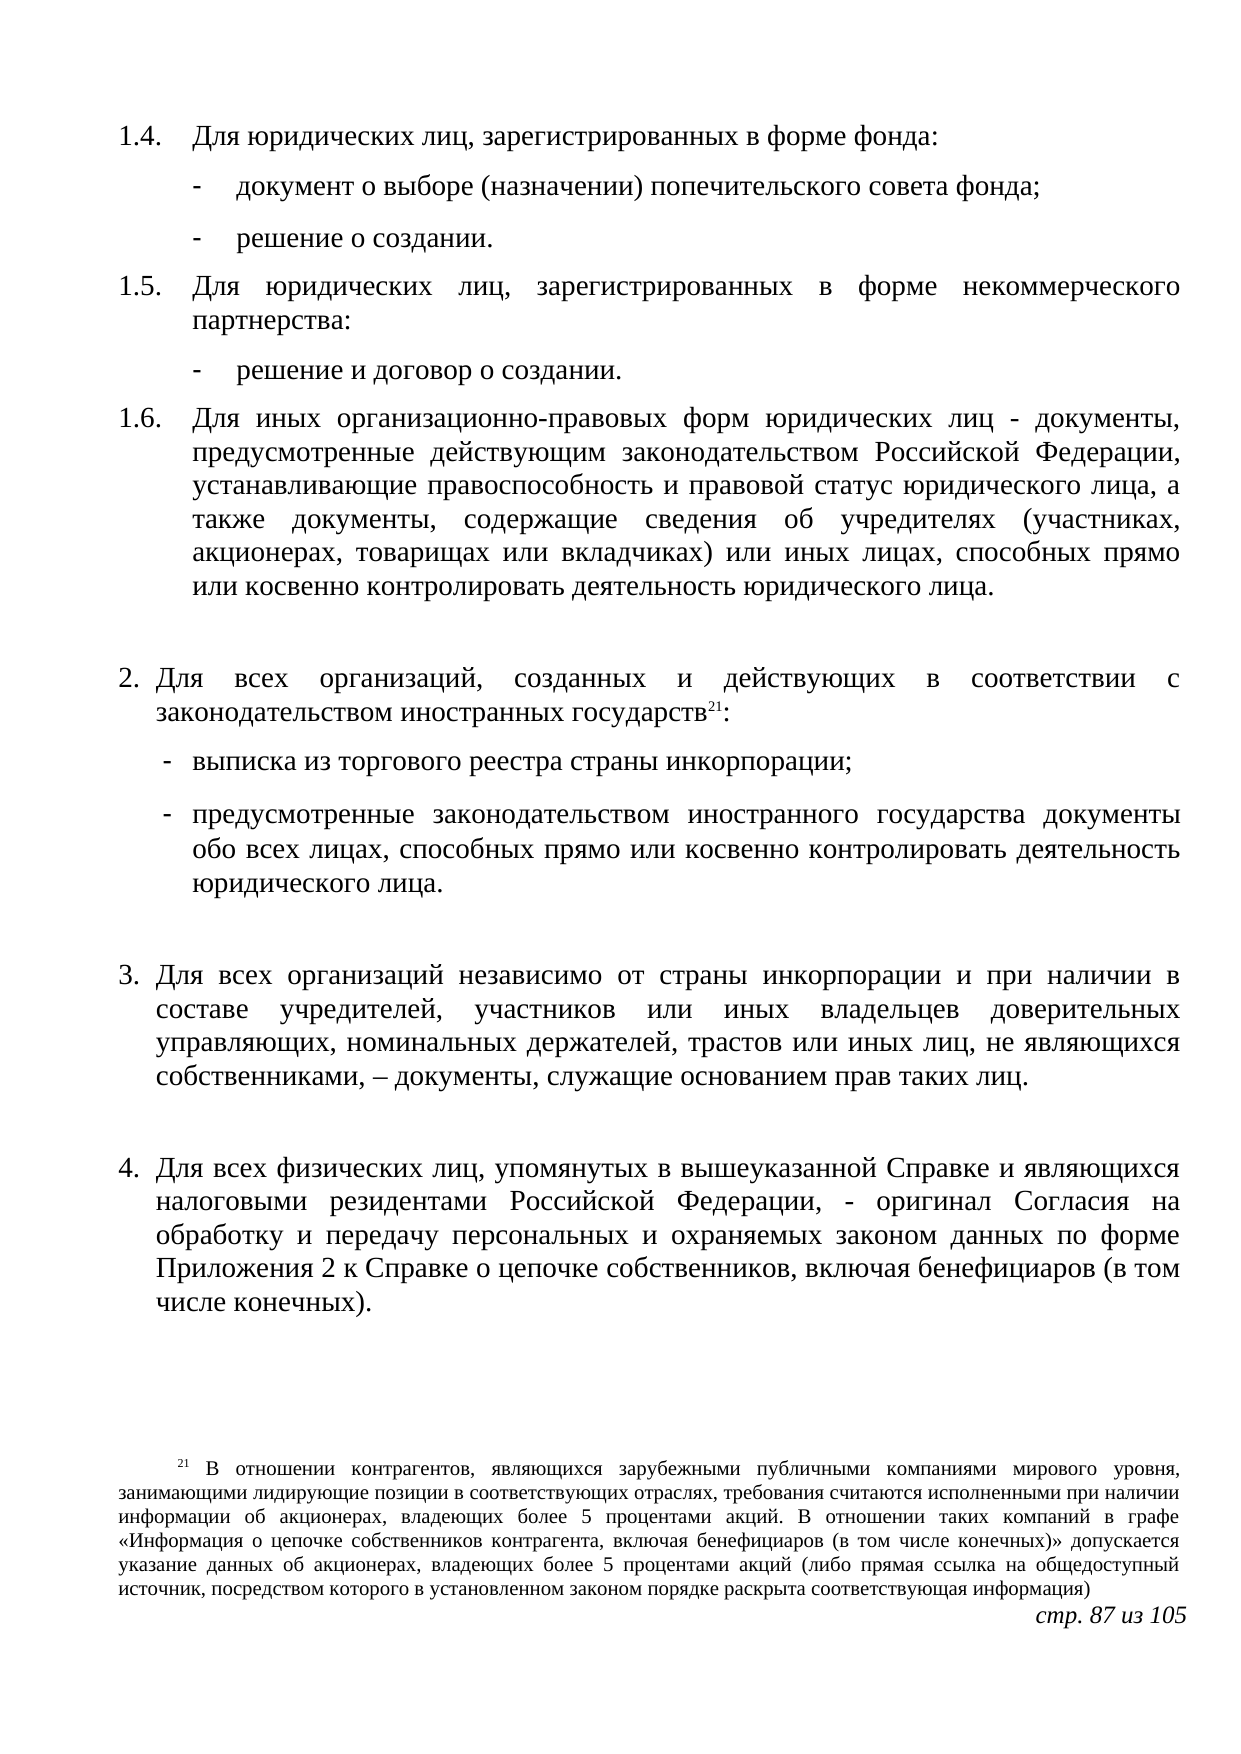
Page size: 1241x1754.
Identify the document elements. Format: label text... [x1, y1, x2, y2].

list Для всех организаций независимо от страны инкорпорации и при наличии в составе учредителей, участников или иных владельцев доверительных управляющих, номинальных держателей, трастов или иных лиц, не являющихся собственниками, – документы, служащие основанием прав таких лиц. [118, 957, 1181, 1091]
list решение и договор о создании. [192, 348, 1181, 388]
list решение о создании. [192, 216, 1181, 256]
list Для всех физических лиц, упомянутых в вышеуказанной Справке и являющихся налоговыми резидентами Российской Федерации, - оригинал Согласия на обработку и передачу персональных и охраняемых законом данных по форме Приложения 2 к Справке о цепочке собственников, включая бенефициаров (в том числе конечных). [118, 1150, 1181, 1318]
list документ о выборе (назначении) попечительского совета фонда; [192, 164, 1181, 204]
list Для всех организаций, созданных и действующих в соответствии с законодательством иностранных государств: [118, 660, 1181, 727]
list Для юридических лиц, зарегистрированных в форме некоммерческого партнерства: [118, 268, 1181, 336]
list Для юридических лиц, зарегистрированных в форме фонда: [118, 118, 1181, 152]
list предусмотренные законодательством иностранного государства документы обо всех лицах, способных прямо или косвенно контролировать деятельность юридического лица. [162, 792, 1181, 899]
list выписка из торгового реестра страны инкорпорации; [162, 740, 1181, 779]
list Для иных организационно-правовых форм юридических лиц - документы, предусмотренные действующим законодательством Российской Федерации, устанавливающие правоспособность и правовой статус юридического лица, а также документы, содержащие сведения об учредителях (участниках, акционерах, товарищах или вкладчиках) или иных лицах, способных прямо или косвенно контролировать деятельность юридического лица. [118, 400, 1181, 602]
